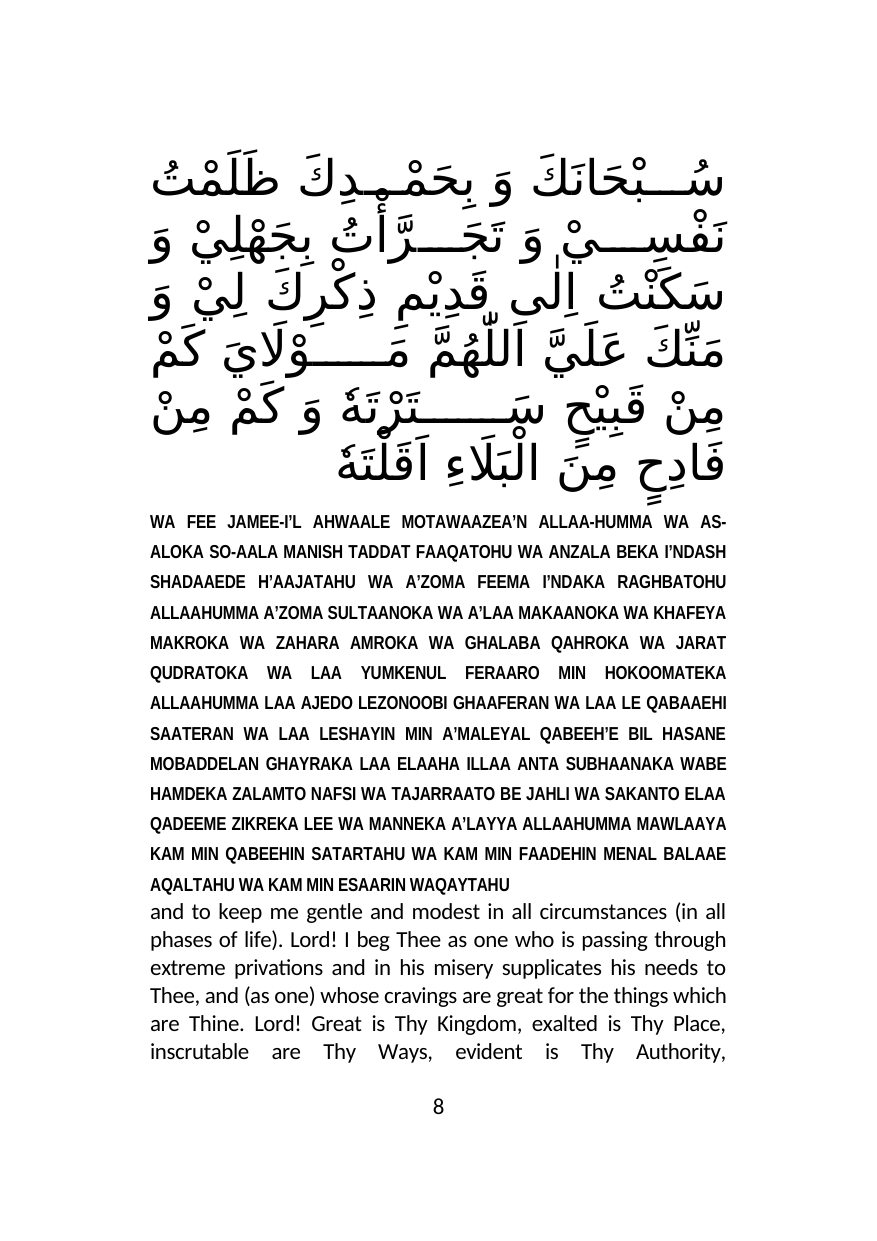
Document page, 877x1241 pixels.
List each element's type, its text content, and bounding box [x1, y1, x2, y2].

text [150, 897, 727, 1065]
text WA FEE JAMEE-I’L AHWAALE MOTAWAAZEA’N ALLAA-HUMMA WA AS-ALOKA SO-AALA MANISH TADDAT FAAQATOHU WA ANZALA BEKA I’NDASH SHADAAEDE H’AAJATAHU WA A’ZOMA FEEMA I’NDAKA RAGHBATOHU ALLAAHUMMA A’ZOMA SULTAANOKA WA A’LAA MAKAANOKA WA KHAFEYA MAKROKA WA ZAHARA AMROKA WA GHALABA QAHROKA WA JARAT QUDRATOKA WA LAA YUMKENUL FERAARO MIN HOKOOMATEKA ALLAAHUMMA LAA AJEDO LEZONOOBI GHAAFERAN WA LAA LE QABAAEHI SAATERAN WA LAA LESHAYIN MIN A’MALEYAL QABEEH’E BIL HASANE MOBADDELAN GHAYRAKA LAA ELAAHA ILLAA ANTA SUBHAANAKA WABE HAMDEKA ZALAMTO NAFSI WA TAJARRAATO BE JAHLI WA SAKANTO ELAA QADEEME ZIKREKA LEE WA MANNEKA A’LAYYA ALLAAHUMMA MAWLAAYA KAM MIN QABEEHIN SATARTAHU WA KAM MIN FAADEHIN MENAL BALAAE AQALTAHU WA KAM MIN ESAARIN WAQAYTAHU [150, 504, 727, 897]
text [150, 150, 727, 492]
